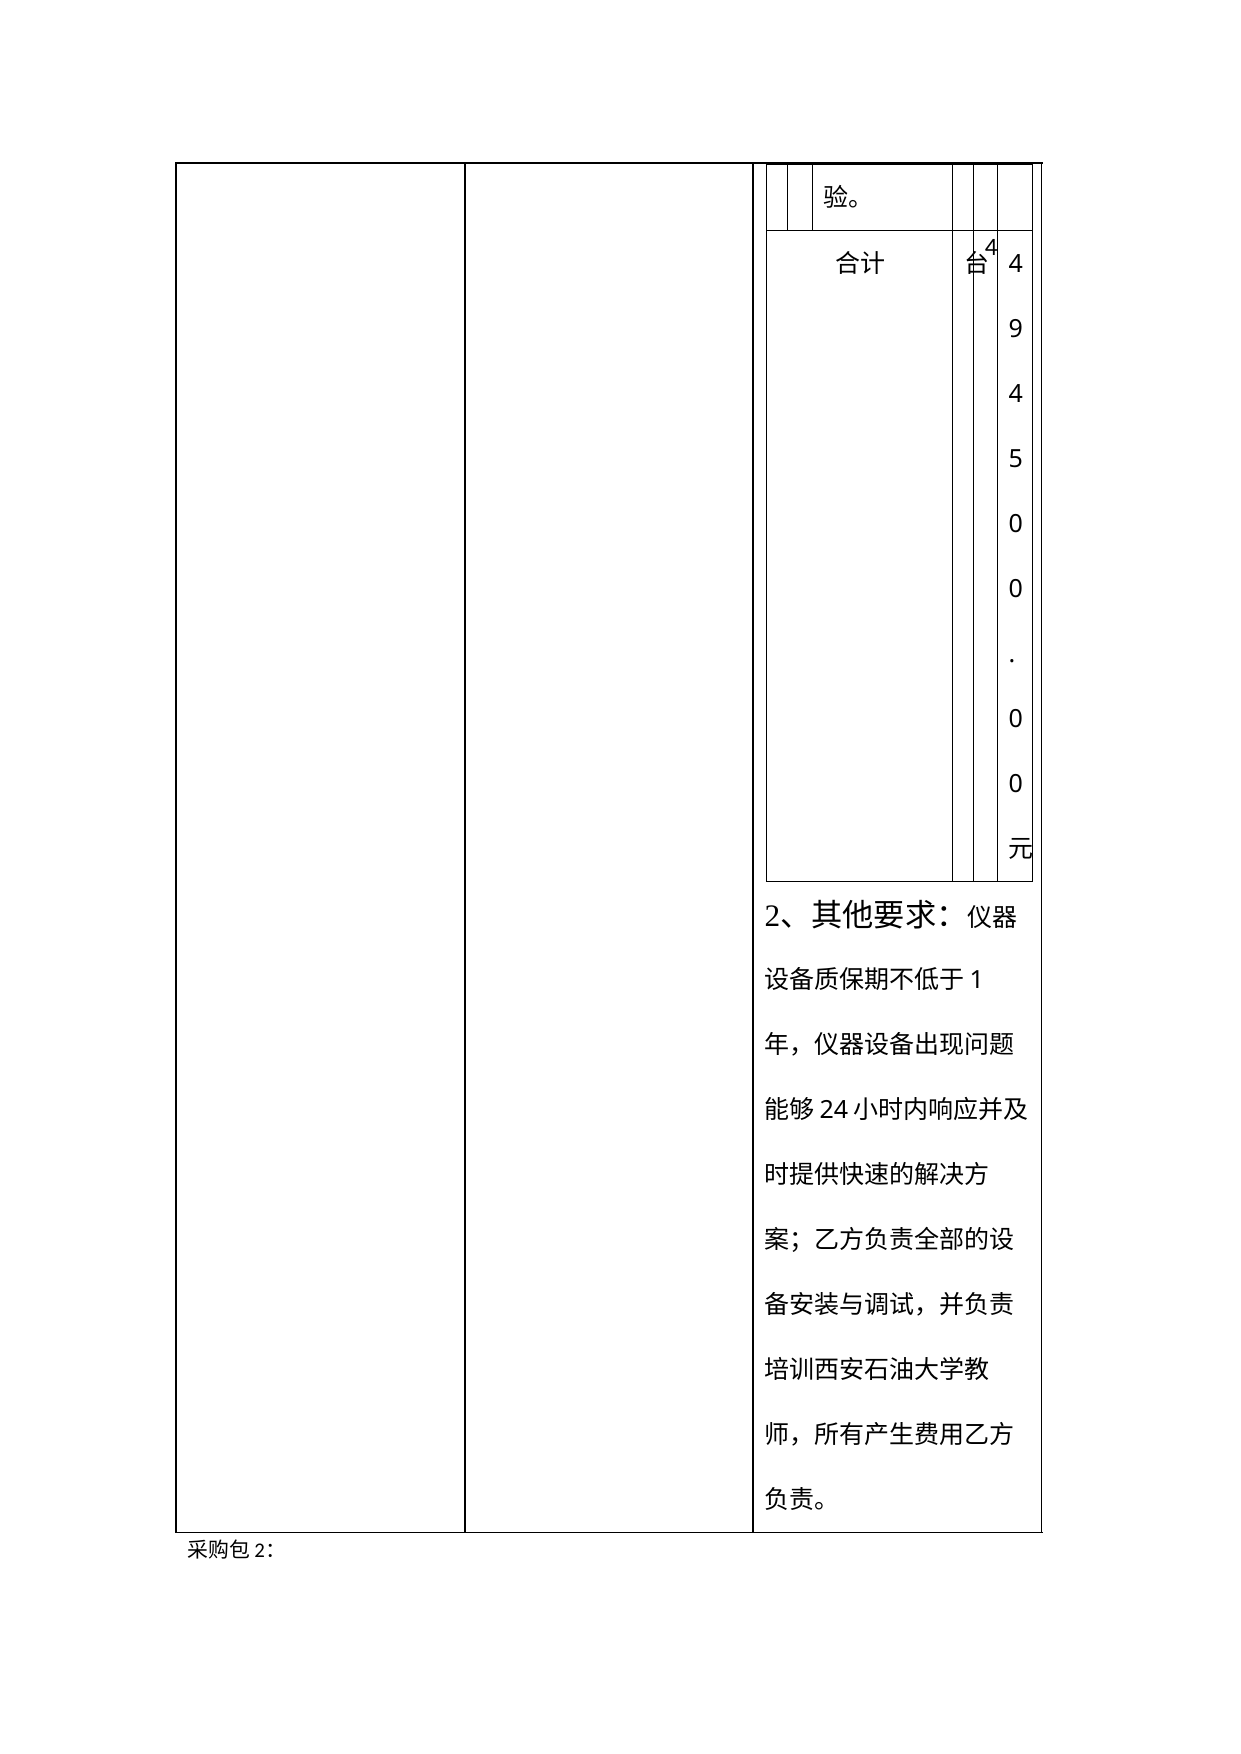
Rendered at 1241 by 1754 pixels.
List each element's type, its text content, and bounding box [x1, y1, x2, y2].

table_cell [177, 164, 464, 1532]
text 采购包2： [187, 1533, 1053, 1566]
table_cell 1 [466, 164, 752, 1532]
table_cell 1、拟购置设备类清单及参数要求： 2、其他要求：仪器设备质保期不低于1年，仪器设备出现问题能够24小时内响应并及时提供快速的解决方案；乙方负责全部的设备安装与调试，并负责培训西安石油大学教师，所有产生费用乙方负责。 [754, 164, 1041, 1532]
